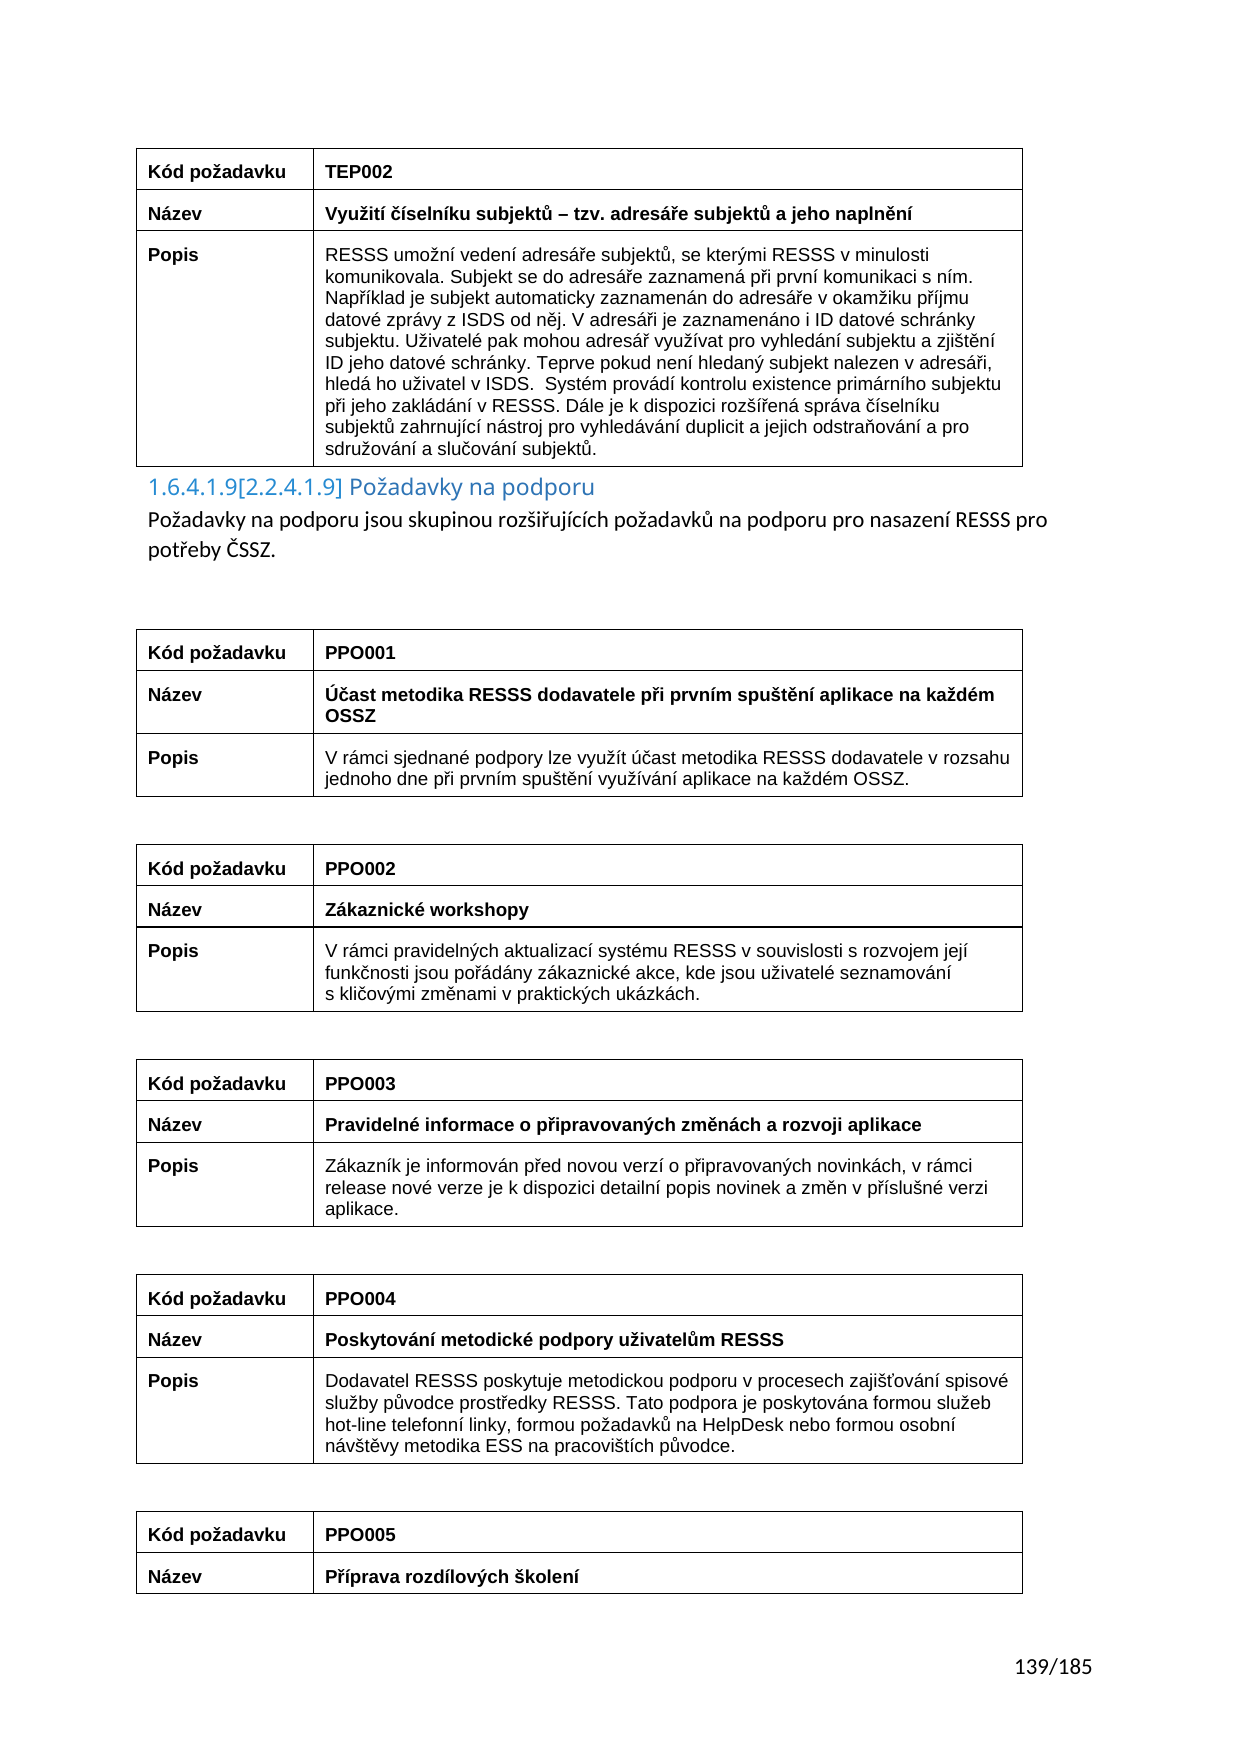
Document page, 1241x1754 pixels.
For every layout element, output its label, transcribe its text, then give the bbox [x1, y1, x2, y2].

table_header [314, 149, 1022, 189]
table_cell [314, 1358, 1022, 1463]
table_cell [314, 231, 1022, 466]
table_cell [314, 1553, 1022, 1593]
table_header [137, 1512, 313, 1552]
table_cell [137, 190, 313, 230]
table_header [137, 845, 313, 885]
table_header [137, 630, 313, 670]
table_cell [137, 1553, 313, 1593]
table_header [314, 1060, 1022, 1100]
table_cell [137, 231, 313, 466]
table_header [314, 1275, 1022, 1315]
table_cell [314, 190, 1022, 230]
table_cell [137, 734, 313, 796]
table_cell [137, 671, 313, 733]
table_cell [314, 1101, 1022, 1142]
subtitle Požadavky na podporu [148, 471, 1093, 502]
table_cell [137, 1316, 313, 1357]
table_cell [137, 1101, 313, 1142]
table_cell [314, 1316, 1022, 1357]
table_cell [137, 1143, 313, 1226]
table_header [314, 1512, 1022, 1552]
text Požadavky na podporu jsou skupinou rozšiřujících požadavků na podporu pro nasazení RESSS pro potřeby ČSSZ. [148, 505, 1093, 563]
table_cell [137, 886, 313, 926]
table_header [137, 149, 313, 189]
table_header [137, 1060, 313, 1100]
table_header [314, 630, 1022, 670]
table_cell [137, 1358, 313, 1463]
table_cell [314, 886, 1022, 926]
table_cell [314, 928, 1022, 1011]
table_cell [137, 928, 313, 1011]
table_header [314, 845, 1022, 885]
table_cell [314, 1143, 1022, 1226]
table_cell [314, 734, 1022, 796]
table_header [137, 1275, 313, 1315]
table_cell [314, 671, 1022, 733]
